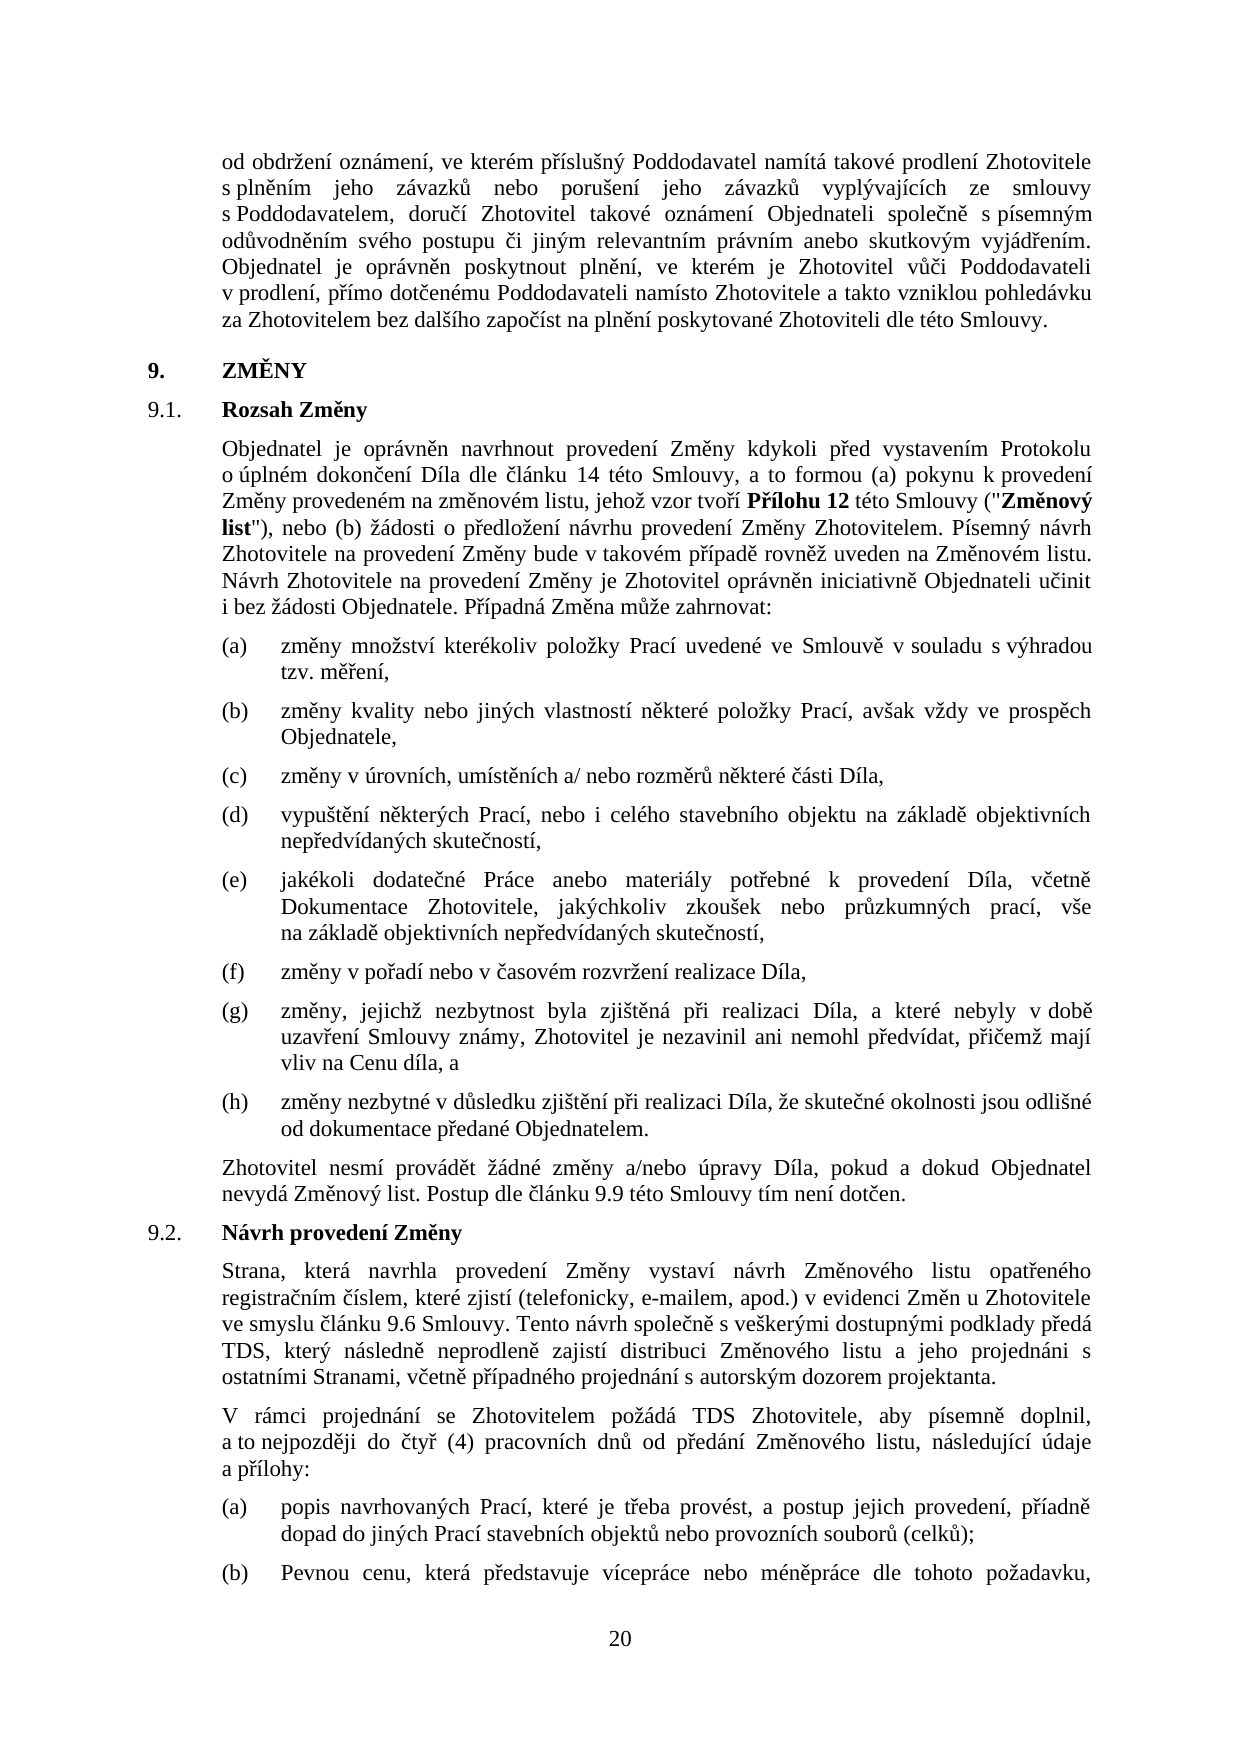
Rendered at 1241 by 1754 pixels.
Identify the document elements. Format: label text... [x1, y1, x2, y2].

list popis navrhovaných Prací, které je třeba provést, a postup jejich provedení, příadně dopad do jiných Prací stavebních objektů nebo provozních souborů (celků); [222, 1493, 1092, 1546]
subtitle Návrh provedení Změny [148, 1219, 1092, 1245]
list změny v pořadí nebo v časovém rozvržení realizace Díla, [222, 958, 1092, 984]
subtitle V rámci projednání se Zhotovitelem požádá TDS Zhotovitele, aby písemně doplnil, a to nejpozději do čtyř (4) pracovních dnů od předání Změnového listu, následující údaje a přílohy: [222, 1402, 1092, 1481]
subtitle Strana, která navrhla provedení Změny vystaví návrh Změnového listu opatřeného registračním číslem, které zjistí (telefonicky, e-mailem, apod.) v evidenci Změn u Zhotovitele ve smyslu článku 9.6 Smlouvy. Tento návrh společně s veškerými dostupnými podklady předá TDS, který následně neprodleně zajistí distribuci Změnového listu a jeho projednáni s ostatními Stranami, včetně případného projednání s autorským dozorem projektanta. [222, 1258, 1092, 1389]
list změny v úrovních, umístěních a/ nebo rozměrů některé části Díla, [222, 762, 1092, 789]
subtitle Změny [148, 357, 1092, 383]
list změny, jejichž nezbytnost byla zjištěná při realizaci Díla, a které nebyly v době uzavření Smlouvy známy, Zhotovitel je nezavinil ani nemohl předvídat, přičemž mají vliv na Cenu díla, a [222, 997, 1092, 1076]
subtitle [148, 148, 1092, 332]
list změny nezbytné v důsledku zjištění při realizaci Díla, že skutečné okolnosti jsou odlišné od dokumentace předané Objednatelem. [222, 1088, 1092, 1141]
list změny množství kterékoliv položky Prací uvedené ve Smlouvě v souladu s výhradou tzv. měření, [222, 632, 1092, 684]
text Zhotovitel nesmí provádět žádné změny a/nebo úpravy Díla, pokud a dokud Objednatel nevydá Změnový list. Postup dle článku 9.9 této Smlouvy tím není dotčen. [222, 1153, 1092, 1206]
list jakékoli dodatečné Práce anebo materiály potřebné k provedení Díla, včetně Dokumentace Zhotovitele, jakýchkoliv zkoušek nebo průzkumných prací, vše na základě objektivních nepředvídaných skutečností, [222, 866, 1092, 945]
subtitle Objednatel je oprávněn navrhnout provedení Změny kdykoli před vystavením Protokolu o úplném dokončení Díla dle článku 14 této Smlouvy, a to formou (a) pokynu k provedení Změny provedeném na změnovém listu, jehož vzor tvoří Přílohu 12 této Smlouvy ("Změnový list"), nebo (b) žádosti o předložení návrhu provedení Změny Zhotovitelem. Písemný návrh Zhotovitele na provedení Změny bude v takovém případě rovněž uveden na Změnovém listu. Návrh Zhotovitele na provedení Změny je Zhotovitel oprávněn iniciativně Objednateli učinit i bez žádosti Objednatele. Případná Změna může zahrnovat: [222, 435, 1092, 619]
list vypuštění některých Prací, nebo i celého stavebního objektu na základě objektivních nepředvídaných skutečností, [222, 801, 1092, 854]
list změny kvality nebo jiných vlastností některé položky Prací, avšak vždy ve prospěch Objednatele, [222, 697, 1092, 750]
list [222, 1559, 1092, 1585]
subtitle Rozsah Změny [148, 396, 1092, 422]
